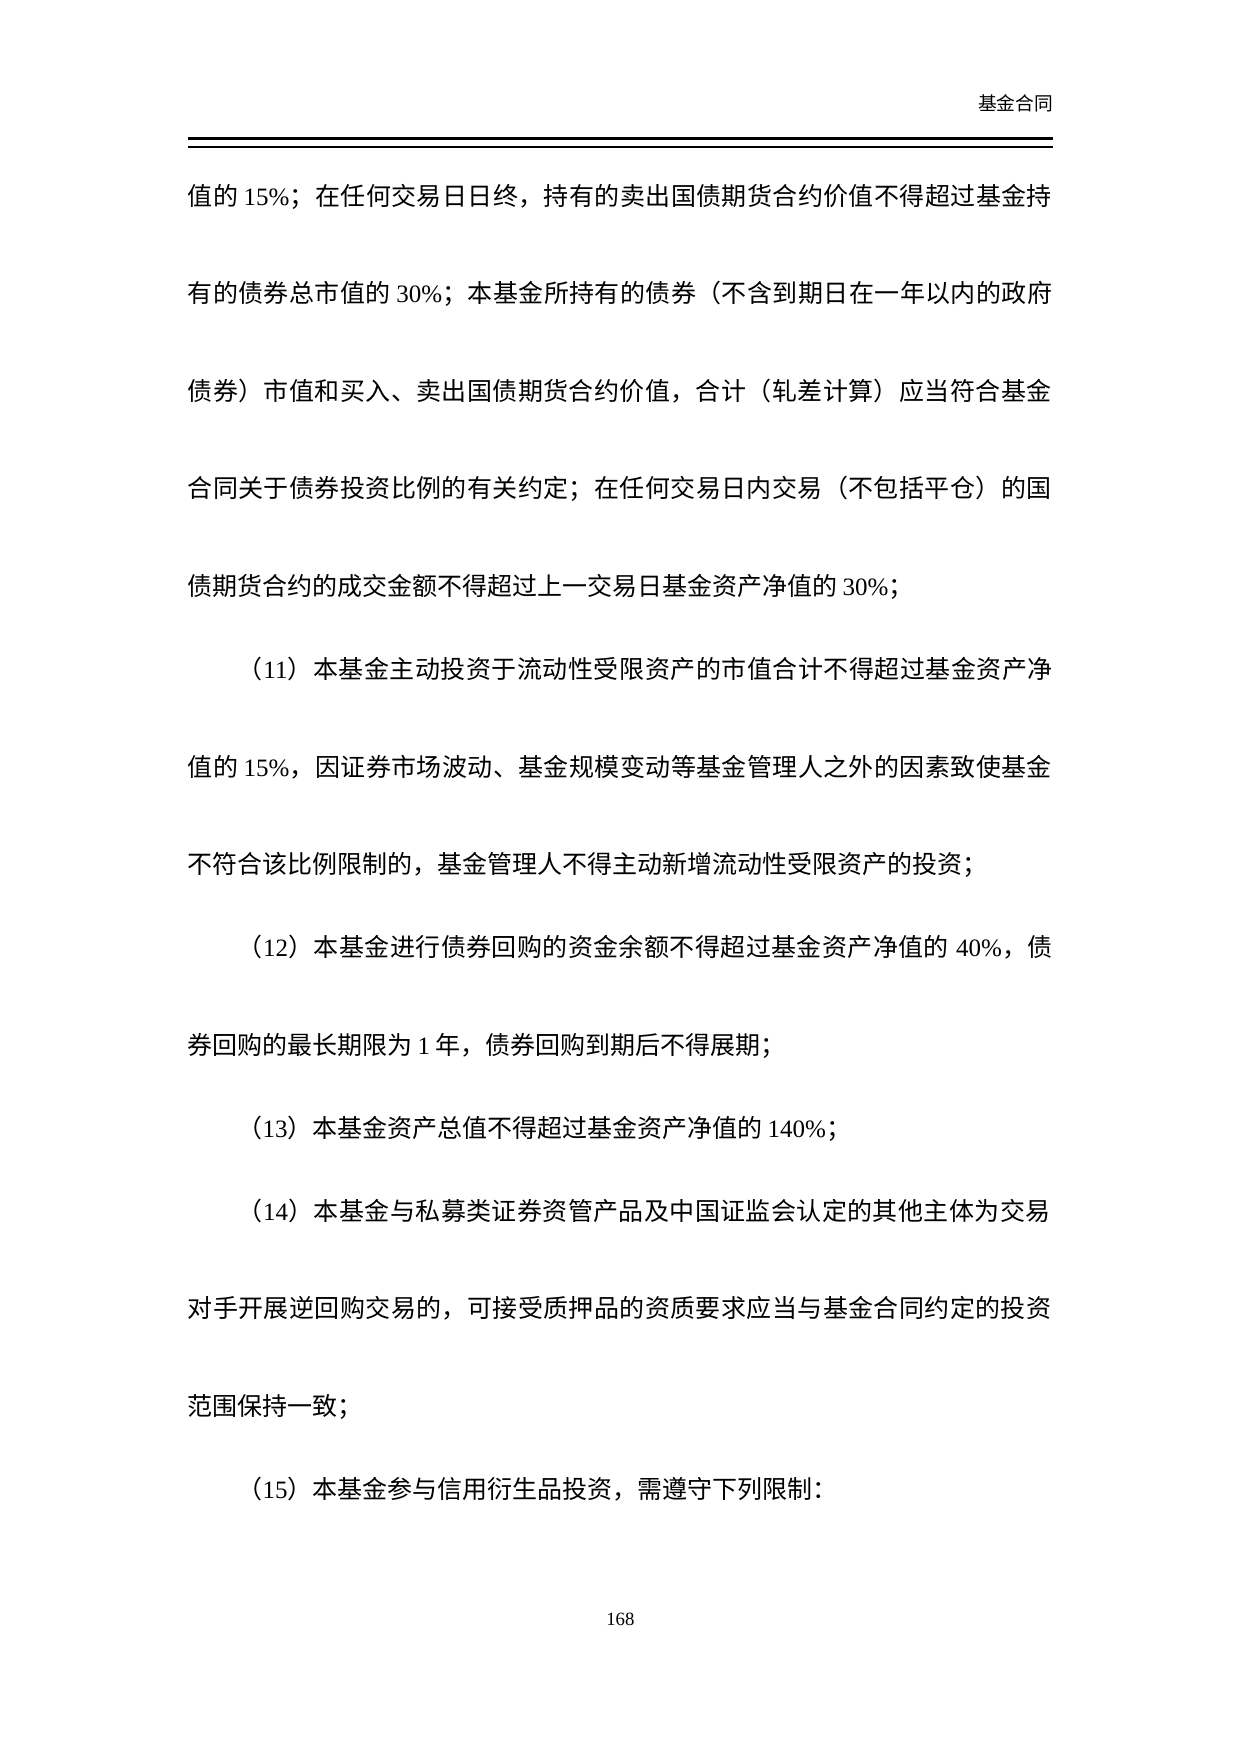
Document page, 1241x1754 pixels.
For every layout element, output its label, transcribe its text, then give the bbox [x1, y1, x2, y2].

text （15）本基金参与信用衍生品投资，需遵守下列限制： [187, 1455, 1053, 1520]
text （14）本基金与私募类证券资管产品及中国证监会认定的其他主体为交易对手开展逆回购交易的，可接受质押品的资质要求应当与基金合同约定的投资范围保持一致； [187, 1177, 1053, 1437]
text （12）本基金进行债券回购的资金余额不得超过基金资产净值的40%，债券回购的最长期限为1年，债券回购到期后不得展期； [187, 913, 1053, 1076]
text （13）本基金资产总值不得超过基金资产净值的140%； [187, 1094, 1053, 1159]
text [187, 162, 1053, 617]
text （11）本基金主动投资于流动性受限资产的市值合计不得超过基金资产净值的15%，因证券市场波动、基金规模变动等基金管理人之外的因素致使基金不符合该比例限制的，基金管理人不得主动新增流动性受限资产的投资； [187, 635, 1053, 895]
